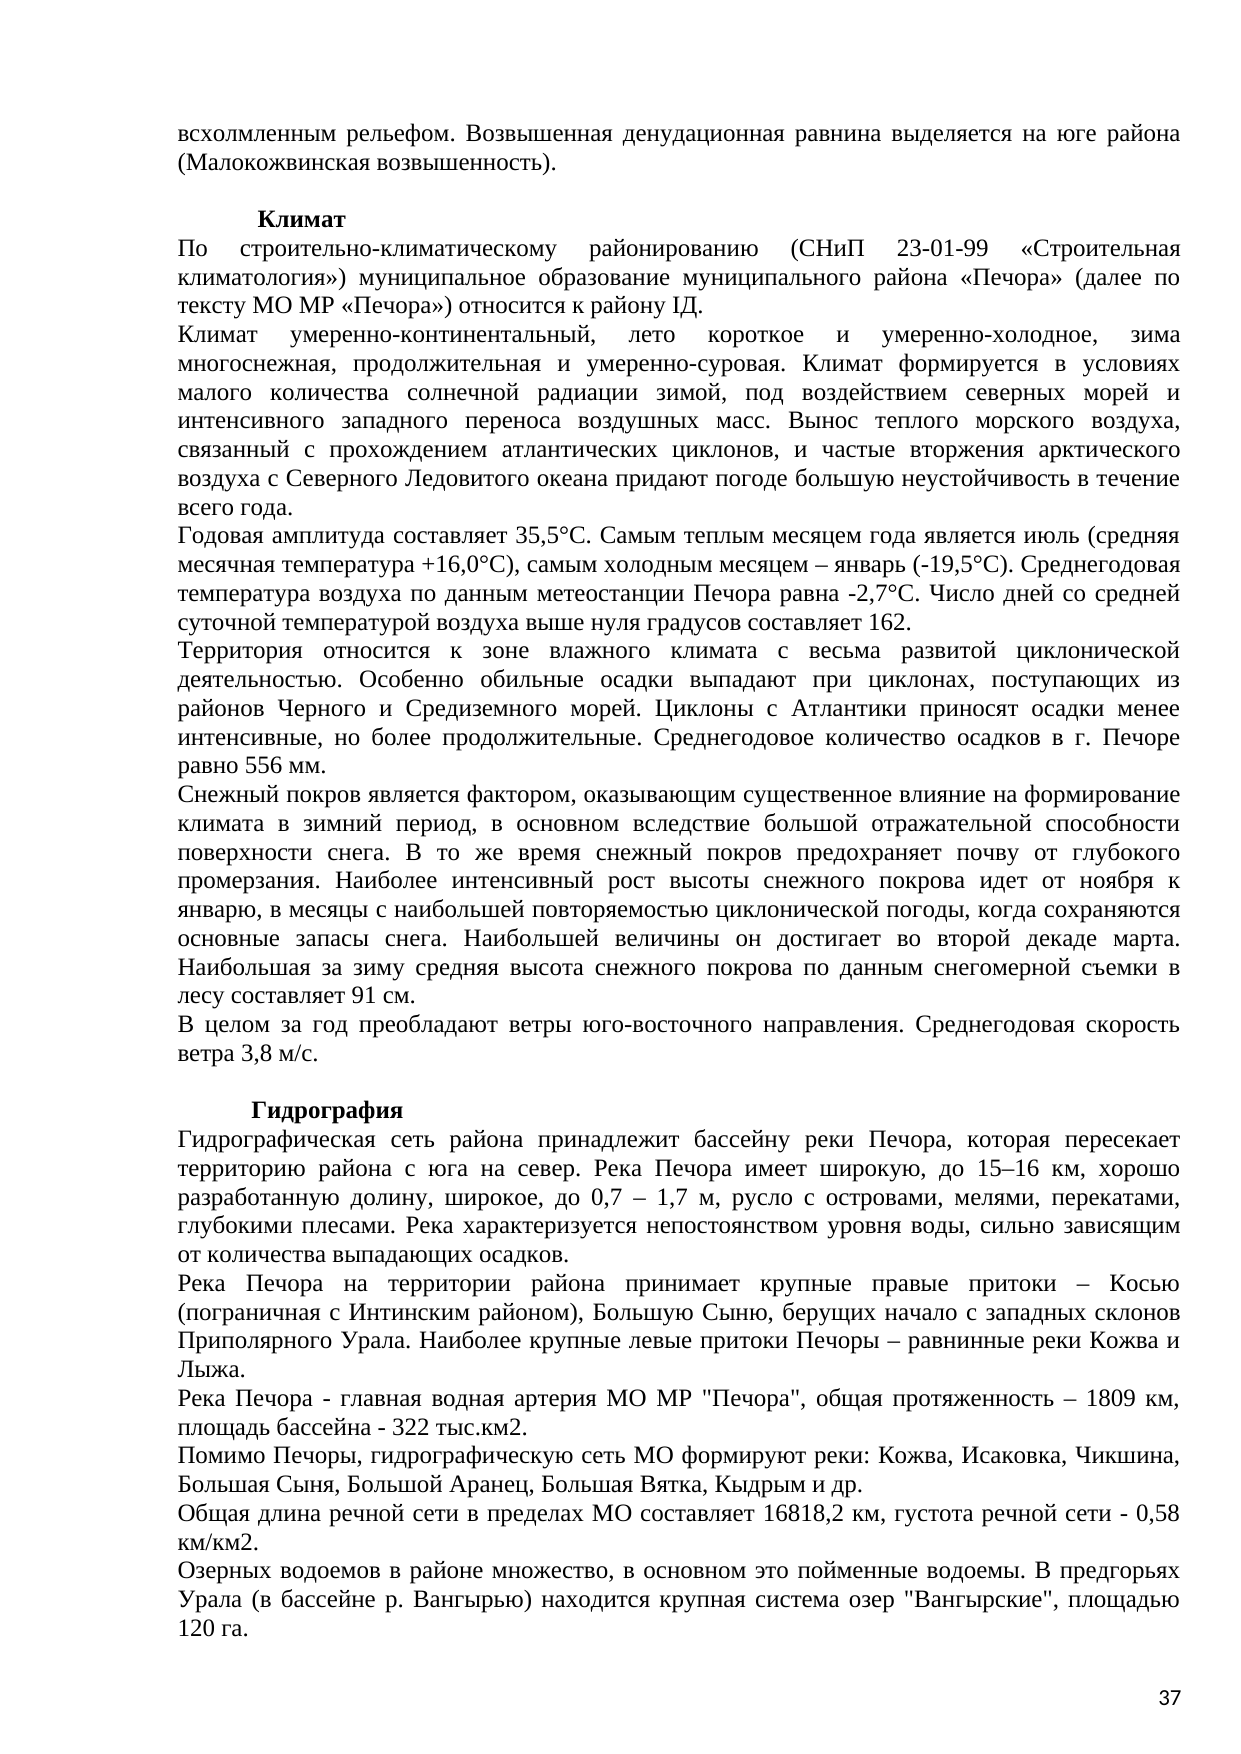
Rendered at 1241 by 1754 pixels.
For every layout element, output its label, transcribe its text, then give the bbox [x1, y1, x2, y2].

text Общая длина речной сети в пределах МО составляет 16818,2 км, густота речной сети - 0,58 км/км2. [177, 1498, 1181, 1556]
text Территория относится к зоне влажного климата с весьма развитой циклонической деятельностью. Особенно обильные осадки выпадают при циклонах, поступающих из районов Черного и Средиземного морей. Циклоны с Атлантики приносят осадки менее интенсивные, но более продолжительные. Среднегодовое количество осадков в г. Печоре равно 556 мм. [177, 636, 1181, 779]
text Река Печора - главная водная артерия МО МР "Печора", общая протяженность – 1809 км, площадь бассейна - 322 тыс.км2. [177, 1383, 1181, 1441]
text По строительно-климатическому районированию (СНиП 23-01-99 «Строительная климатология») муниципальное образование муниципального района «Печора» (далее по тексту МО МР «Печора») относится к району IД. [177, 233, 1181, 319]
text Климат [177, 204, 1181, 233]
text Река Печора на территории района принимает крупные правые притоки – Косью (пограничная с Интинским районом), Большую Сыню, берущих начало с западных склонов Приполярного Урала. Наиболее крупные левые притоки Печоры – равнинные реки Кожва и Лыжа. [177, 1268, 1181, 1383]
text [177, 118, 1181, 176]
text Гидрографическая сеть района принадлежит бассейну реки Печора, которая пересекает территорию района с юга на север. Река Печора имеет широкую, до 15–16 км, хорошо разработанную долину, широкое, до 0,7 – 1,7 м, русло с островами, мелями, перекатами, глубокими плесами. Река характеризуется непостоянством уровня воды, сильно зависящим от количества выпадающих осадков. [177, 1124, 1181, 1268]
text В целом за год преобладают ветры юго-восточного направления. Среднегодовая скорость ветра 3,8 м/с. [177, 1009, 1181, 1067]
text Годовая амплитуда составляет 35,5°С. Самым теплым месяцем года является июль (средняя месячная температура +16,0°С), самым холодным месяцем – январь (-19,5°С). Среднегодовая температура воздуха по данным метеостанции Печора равна -2,7°С. Число дней со средней суточной температурой воздуха выше нуля градусов составляет 162. [177, 521, 1181, 636]
text Помимо Печоры, гидрографическую сеть МО формируют реки: Кожва, Исаковка, Чикшина, Большая Сыня, Большой Аранец, Большая Вятка, Кыдрым и др. [177, 1441, 1181, 1498]
text Снежный покров является фактором, оказывающим существенное влияние на формирование климата в зимний период, в основном вследствие большой отражательной способности поверхности снега. В то же время снежный покров предохраняет почву от глубокого промерзания. Наиболее интенсивный рост высоты снежного покрова идет от ноября к январю, в месяцы с наибольшей повторяемостью циклонической погоды, когда сохраняются основные запасы снега. Наибольшей величины он достигает во второй декаде марта. Наибольшая за зиму средняя высота снежного покрова по данным снегомерной съемки в лесу составляет 91 см. [177, 779, 1181, 1009]
text Озерных водоемов в районе множество, в основном это пойменные водоемы. В предгорьях Урала (в бассейне р. Вангырью) находится крупная система озер "Вангырские", площадью 120 га. [177, 1556, 1181, 1642]
text Климат умеренно-континентальный, лето короткое и умеренно-холодное, зима многоснежная, продолжительная и умеренно-суровая. Климат формируется в условиях малого количества солнечной радиации зимой, под воздействием северных морей и интенсивного западного переноса воздушных масс. Вынос теплого морского воздуха, связанный с прохождением атлантических циклонов, и частые вторжения арктического воздуха с Северного Ледовитого океана придают погоде большую неустойчивость в течение всего года. [177, 319, 1181, 521]
text Гидрография [177, 1096, 1181, 1124]
